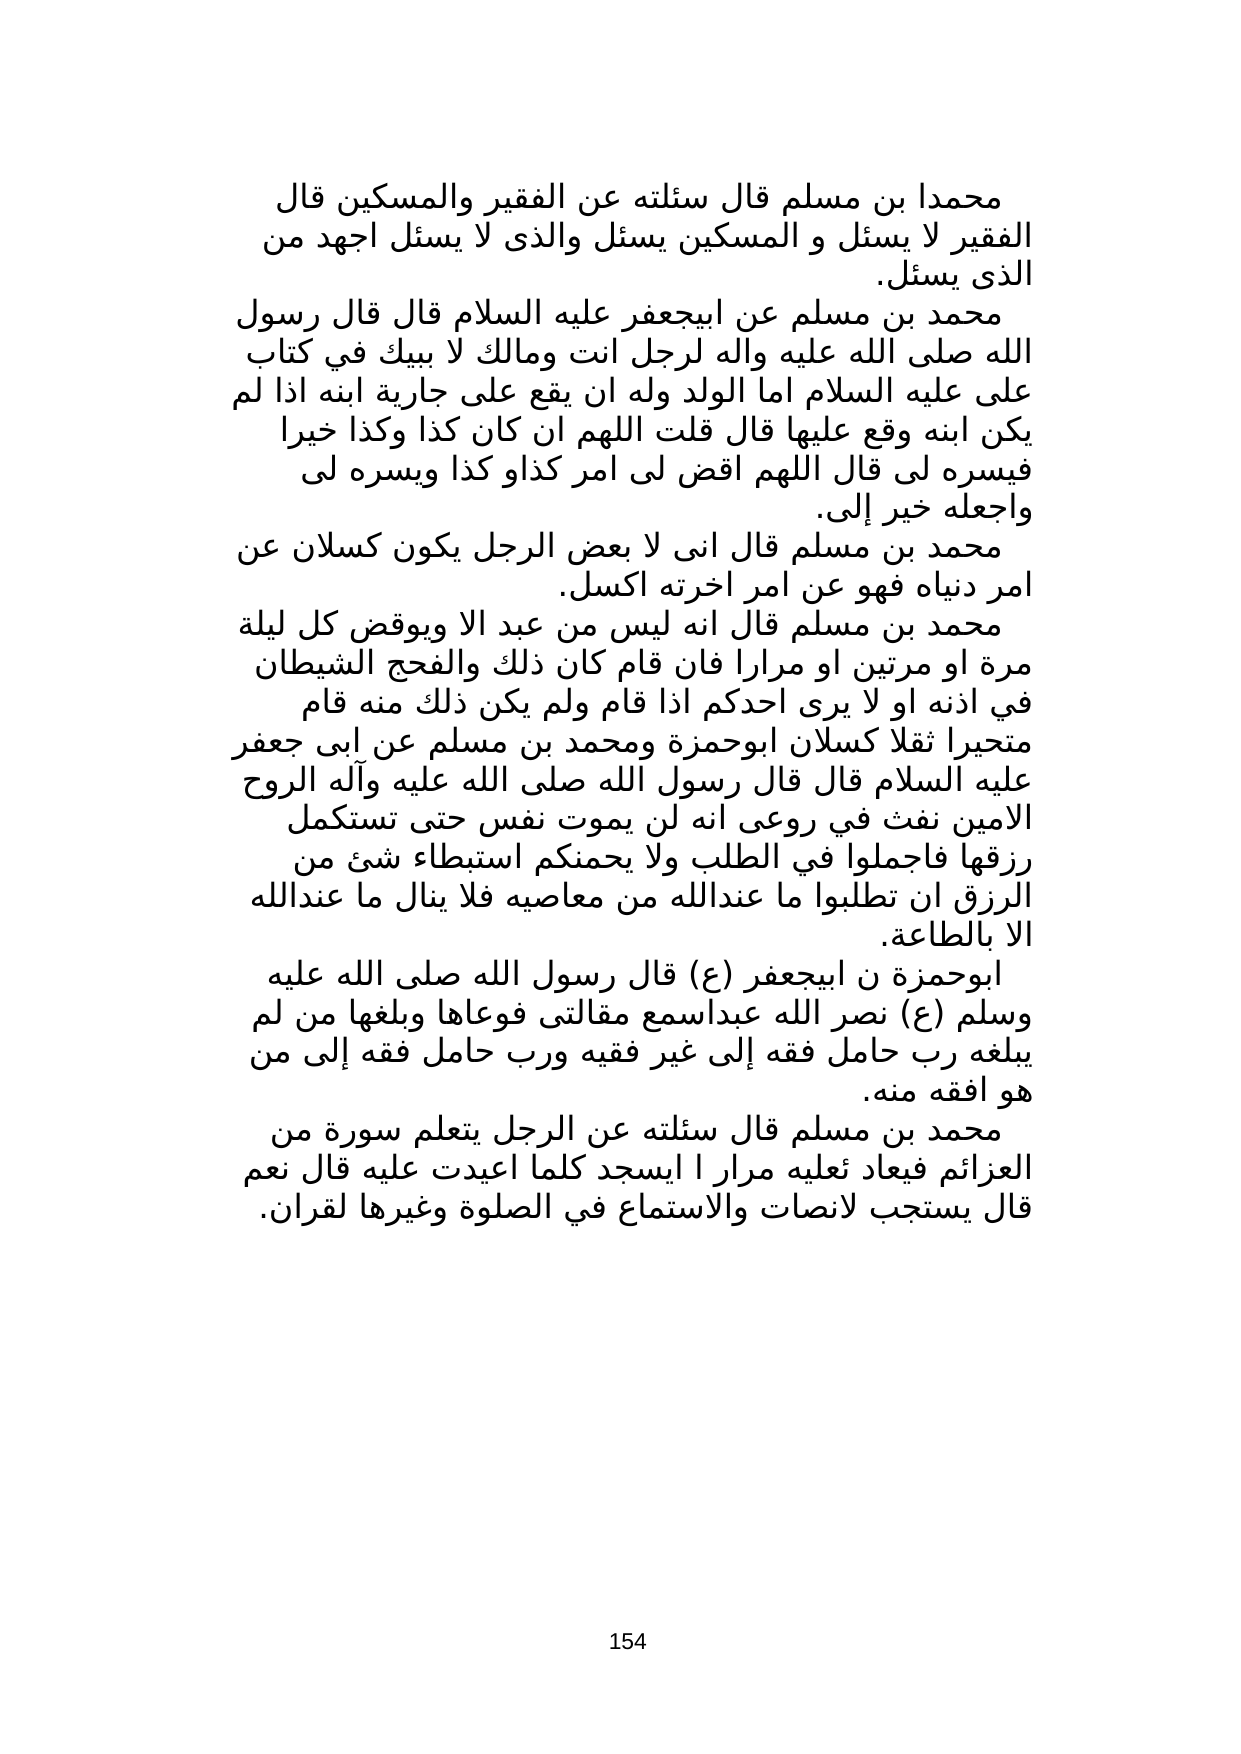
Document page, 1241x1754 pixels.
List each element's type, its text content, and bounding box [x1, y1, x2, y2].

text محمد بن مسلم قال سئلته عن الرجل يتعلم سورة من العزائم فيعاد ئعليه مرار ا ايسجد كلما اعيدت عليه قال نعم قال يستجب لانصات والاستماع في الصلوة وغيرها لقران. [222, 1110, 1033, 1226]
text محمدا بن مسلم قال سئلته عن الفقير والمسكين قال الفقير لا يسئل و المسكين يسئل والذى لا يسئل اجهد من الذى يسئل. [222, 177, 1033, 294]
text ابوحمزة ن ابيجعفر (ع) قال رسول الله صلى الله عليه وسلم (ع) نصر الله عبداسمع مقالتى فوعاها وبلغها من لم يبلغه رب حامل فقه إلى غير فقيه ورب حامل فقه إلى من هو افقه منه. [222, 954, 1033, 1110]
text محمد بن مسلم قال انى لا بعض الرجل يكون كسلان عن امر دنياه فهو عن امر اخرته اكسل. [222, 527, 1033, 604]
text محمد بن مسلم عن ابيجعفر عليه السلام قال قال رسول الله صلى الله عليه واله لرجل انت ومالك لا ببيك في كتاب على عليه السلام اما الولد وله ان يقع على جارية ابنه اذا لم يكن ابنه وقع عليها قال قلت اللهم ان كان كذا وكذا خيرا فيسره لى قال اللهم اقض لى امر كذاو كذا ويسره لى واجعله خير إلى. [222, 294, 1033, 527]
text محمد بن مسلم قال انه ليس من عبد الا ويوقض كل ليلة مرة او مرتين او مرارا فان قام كان ذلك والفحج الشيطان في اذنه او لا يرى احدكم اذا قام ولم يكن ذلك منه قام متحيرا ثقلا كسلان ابوحمزة ومحمد بن مسلم عن ابى جعفر عليه السلام قال قال رسول الله صلى الله عليه وآله الروح الامين نفث في روعى انه لن يموت نفس حتى تستكمل رزقها فاجملوا في الطلب ولا يحمنكم استبطاء شئ من الرزق ان تطلبوا ما عندالله من معاصيه فلا ينال ما عندالله الا بالطاعة. [222, 604, 1033, 954]
